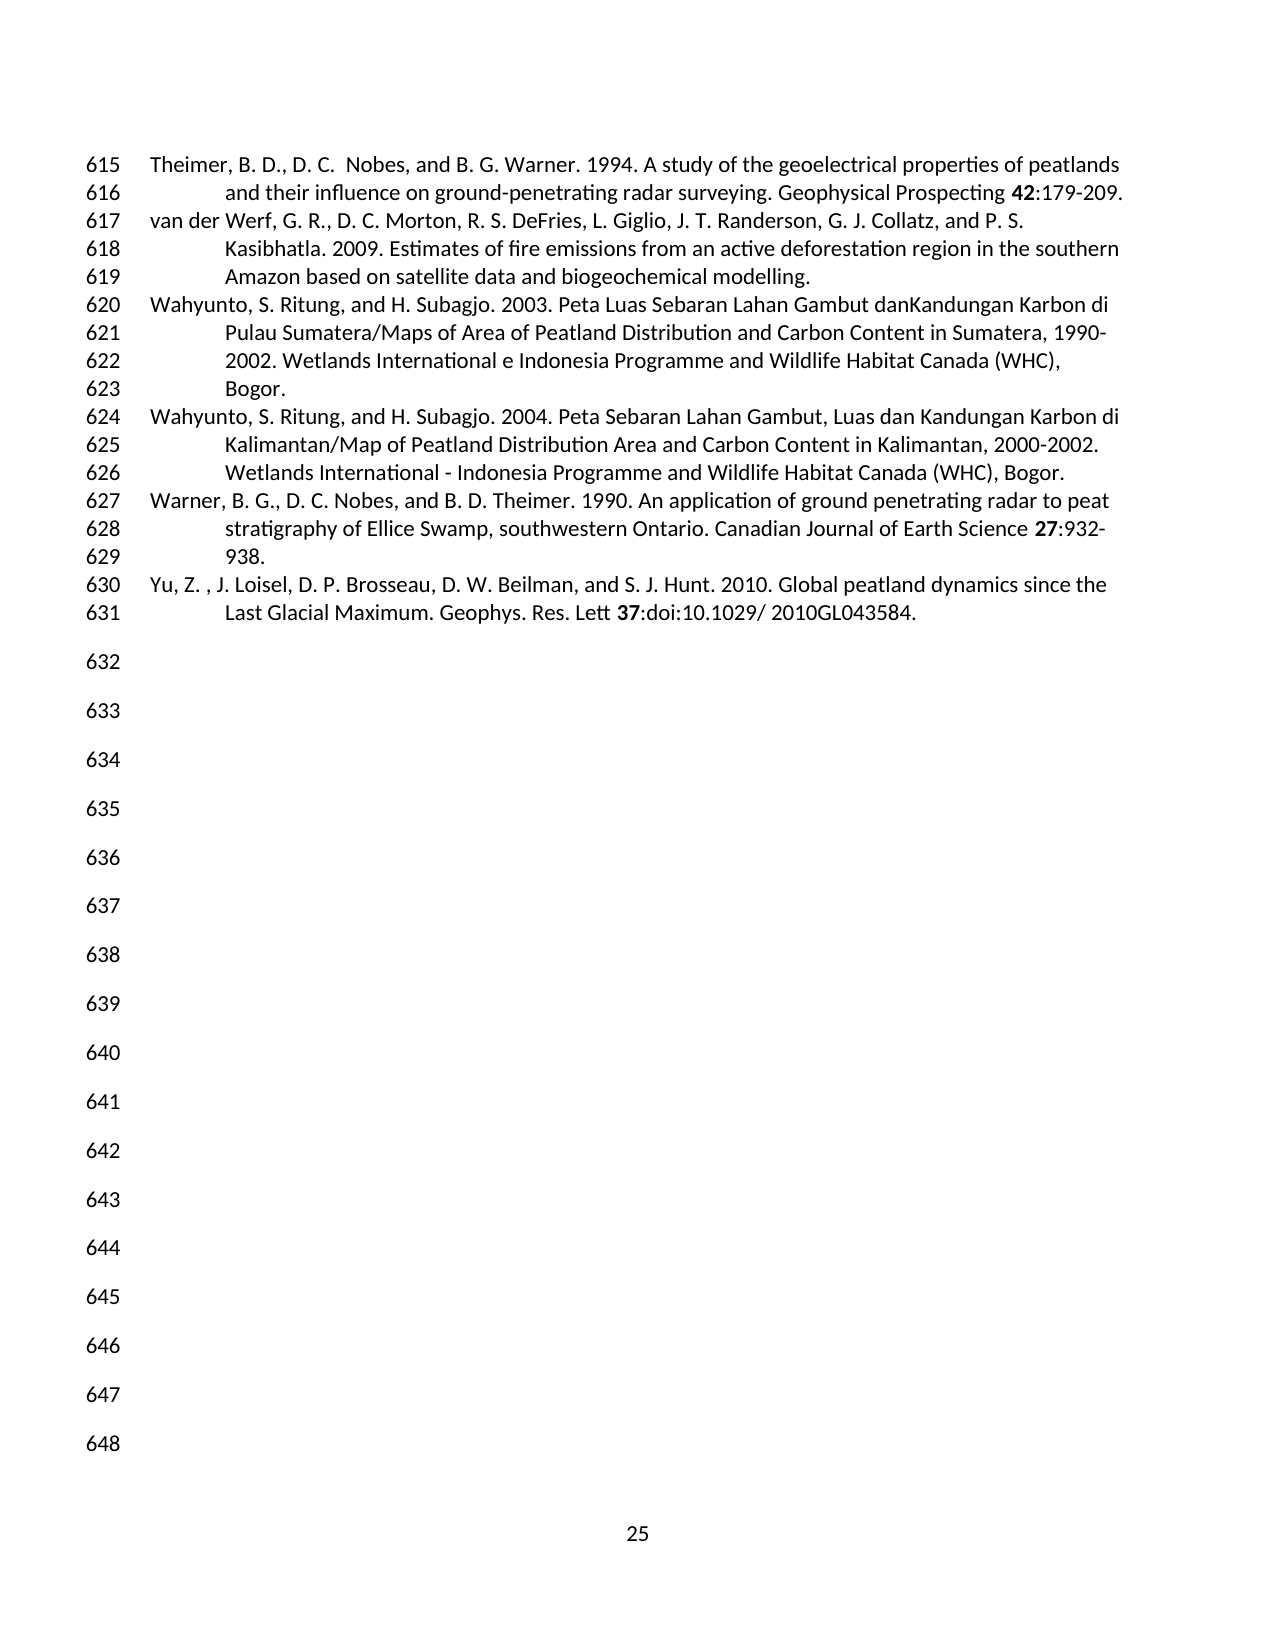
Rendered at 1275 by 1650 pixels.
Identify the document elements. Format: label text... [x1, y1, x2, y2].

text Wahyunto, S. Ritung, and H. Subagjo. 2004. Peta Sebaran Lahan Gambut, Luas dan Kandungan Karbon di Kalimantan/Map of Peatland Distribution Area and Carbon Content in Kalimantan, 2000-2002. Wetlands International - Indonesia Programme and Wildlife Habitat Canada (WHC), Bogor. [150, 402, 1125, 486]
text Warner, B. G., D. C. Nobes, and B. D. Theimer. 1990. An application of ground penetrating radar to peat stratigraphy of Ellice Swamp, southwestern Ontario. Canadian Journal of Earth Science 27:932-938. [150, 486, 1125, 570]
text Theimer, B. D., D. C. Nobes, and B. G. Warner. 1994. A study of the geoelectrical properties of peatlands and their influence on ground-penetrating radar surveying. Geophysical Prospecting 42:179-209. [150, 150, 1125, 206]
text Yu, Z. , J. Loisel, D. P. Brosseau, D. W. Beilman, and S. J. Hunt. 2010. Global peatland dynamics since the Last Glacial Maximum. Geophys. Res. Lett 37:doi:10.1029/ 2010GL043584. [150, 570, 1125, 626]
text Wahyunto, S. Ritung, and H. Subagjo. 2003. Peta Luas Sebaran Lahan Gambut danKandungan Karbon di Pulau Sumatera/Maps of Area of Peatland Distribution and Carbon Content in Sumatera, 1990-2002. Wetlands International e Indonesia Programme and Wildlife Habitat Canada (WHC), Bogor. [150, 290, 1125, 402]
text van der Werf, G. R., D. C. Morton, R. S. DeFries, L. Giglio, J. T. Randerson, G. J. Collatz, and P. S. Kasibhatla. 2009. Estimates of fire emissions from an active deforestation region in the southern Amazon based on satellite data and biogeochemical modelling. [150, 206, 1125, 290]
